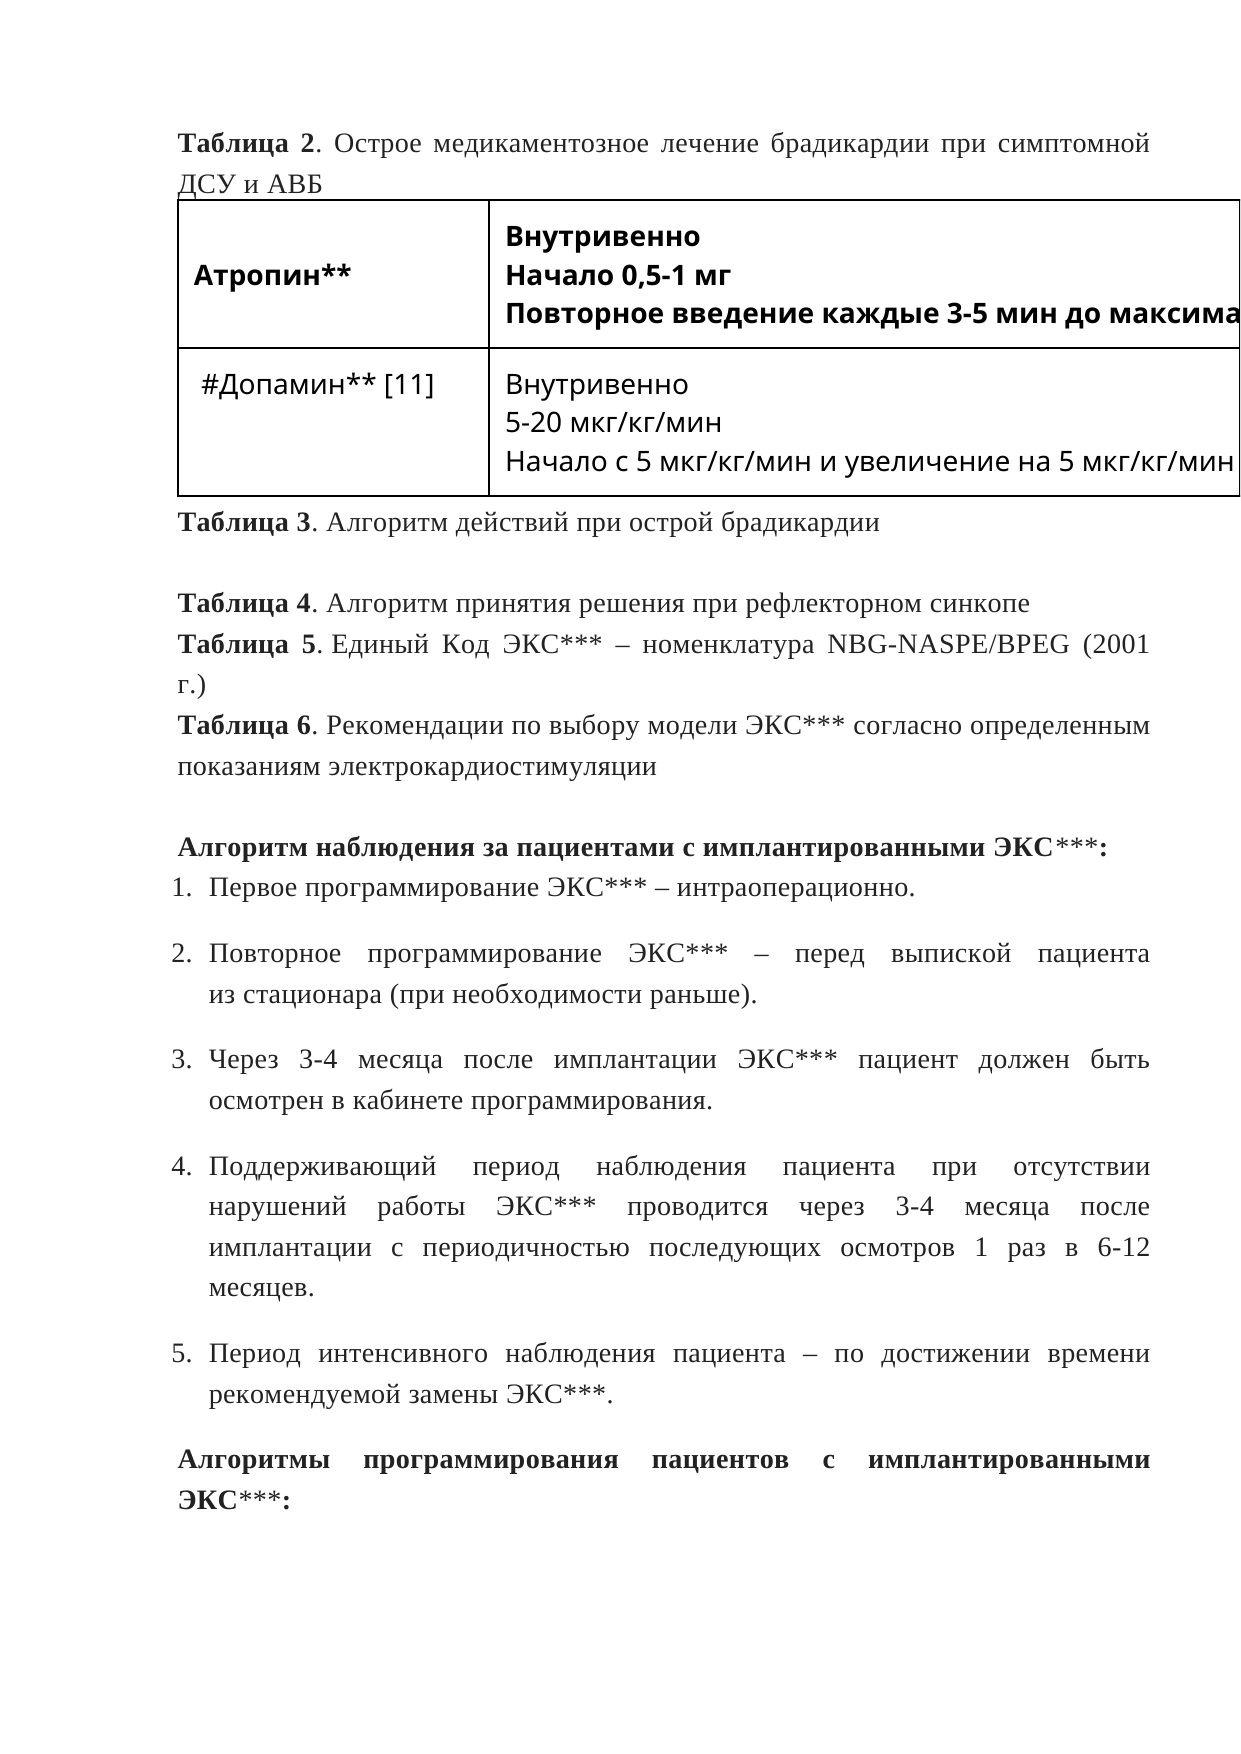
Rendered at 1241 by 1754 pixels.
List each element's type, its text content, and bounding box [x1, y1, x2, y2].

text Таблица 4. Алгоритм принятия решения при рефлекторном синкопе [177, 578, 1152, 618]
list Первое программирование ЭКС*** – интраоперационно. [171, 862, 1152, 903]
table_cell Внутривенно 5-20 мкг/кг/мин Начало с 5 мкг/кг/мин и увеличение на 5 мкг/кг/мин каждые 2 мин [490, 349, 1239, 495]
list Поддерживающий период наблюдения пациента при отсутствии нарушений работы ЭКС*** проводится через 3-4 месяца после имплантации с периодичностью последующих осмотров 1 раз в 6-12 месяцев. [171, 1140, 1152, 1303]
list Повторное программирование ЭКС*** – перед выпиской пациента из стационара (при необходимости раньше). [171, 928, 1152, 1009]
table_header Внутривенно Начало 0,5-1 мг Повторное введение каждые 3-5 мин до максимальной дозы 3 мг [490, 201, 1239, 347]
table_header Атропин** [179, 201, 488, 347]
text Алгоритм наблюдения за пациентами с имплантированными ЭКС***: [177, 822, 1152, 862]
text Таблица 2. Острое медикаментозное лечение брадикардии при симптомной ДСУ и АВБ [177, 118, 1152, 199]
text Алгоритмы программирования пациентов с имплантированными ЭКС***: [177, 1434, 1152, 1515]
text Таблица 6. Рекомендации по выбору модели ЭКС*** согласно определенным показаниям электрокардиостимуляции [177, 700, 1152, 781]
table_cell #Допамин** [11] [179, 349, 488, 495]
text Таблица 3. Алгоритм действий при острой брадикардии [177, 497, 1152, 537]
text Таблица 5. Единый Код ЭКС*** – номенклатура NBG-NASPE/BPEG (2001 г.) [177, 618, 1152, 700]
list Период интенсивного наблюдения пациента – по достижении времени рекомендуемой замены ЭКС***. [171, 1328, 1152, 1409]
list Через 3-4 месяца после имплантации ЭКС*** пациент должен быть осмотрен в кабинете программирования. [171, 1034, 1152, 1115]
